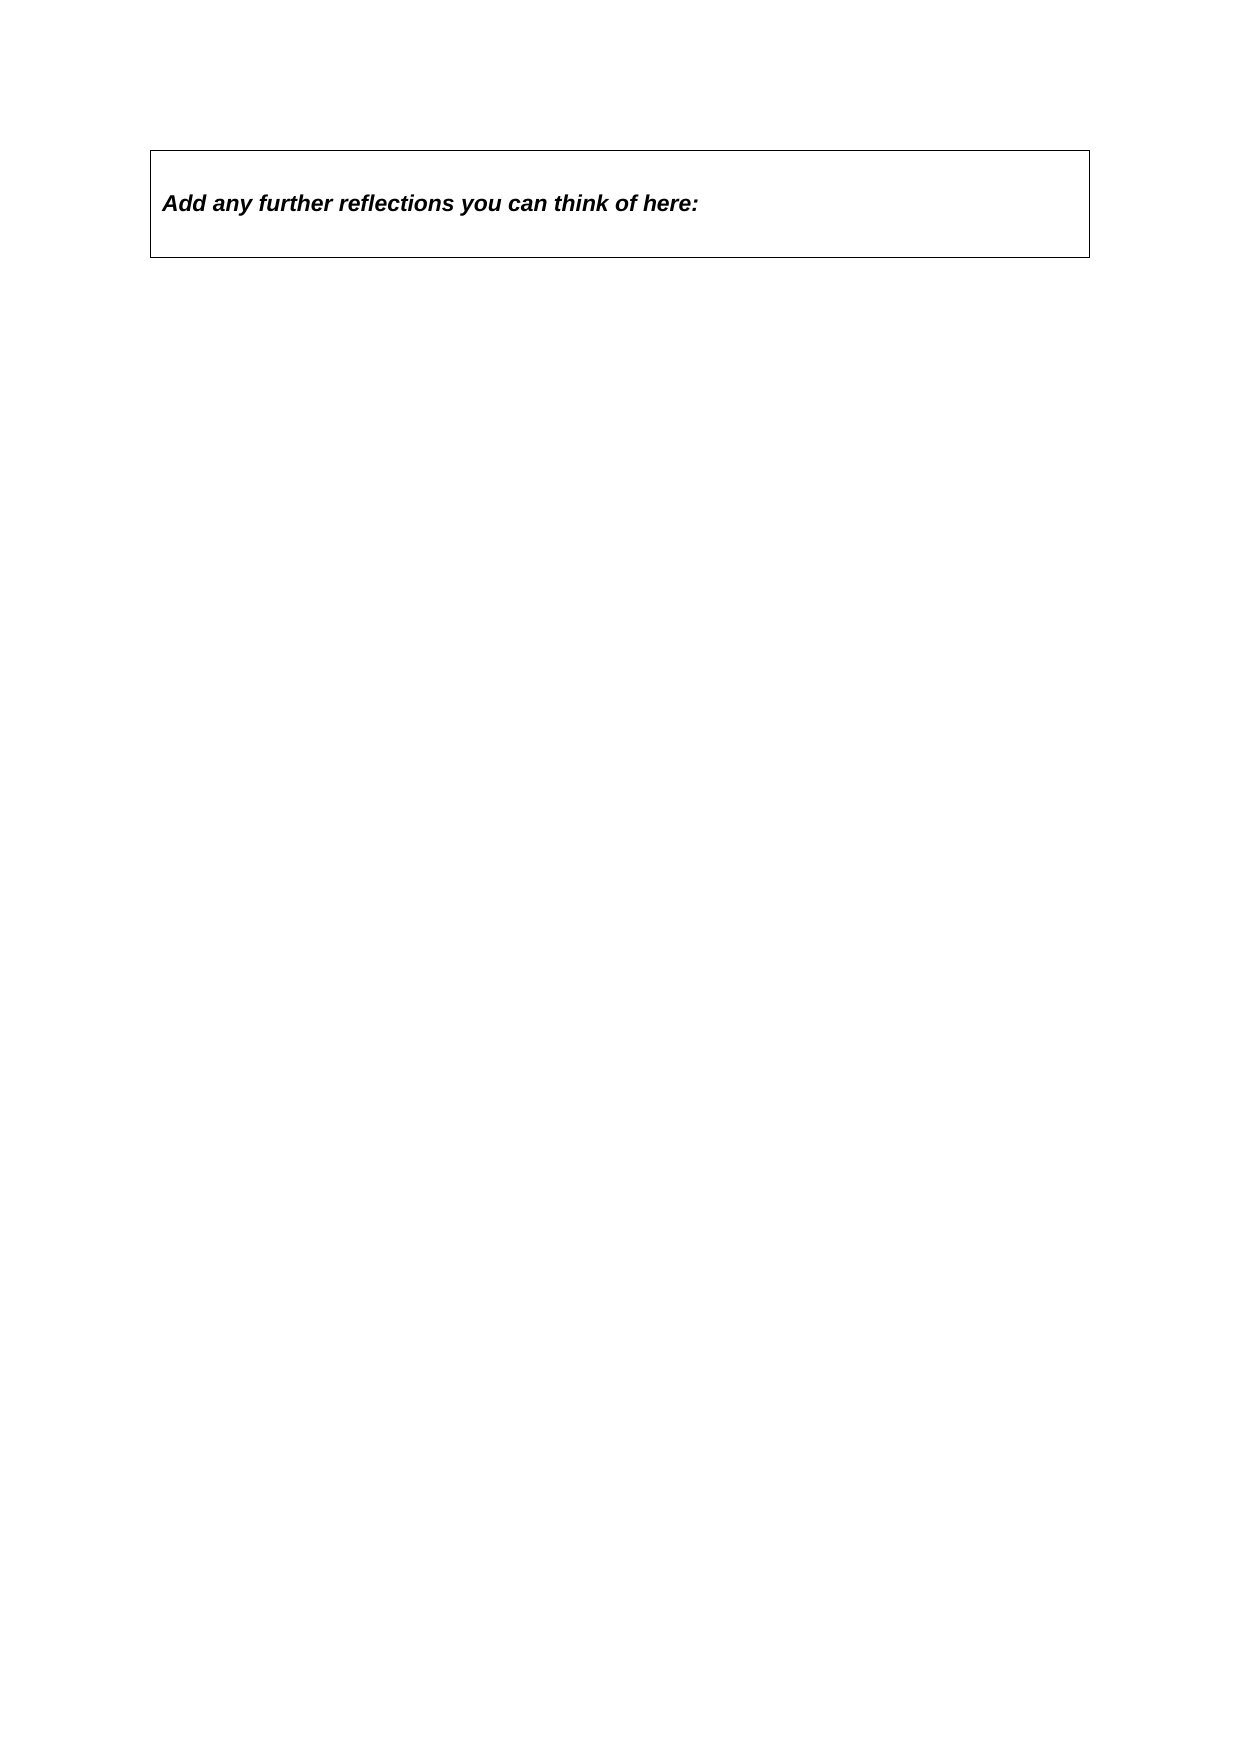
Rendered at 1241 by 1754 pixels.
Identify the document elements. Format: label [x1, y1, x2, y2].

table_header [151, 151, 1089, 257]
